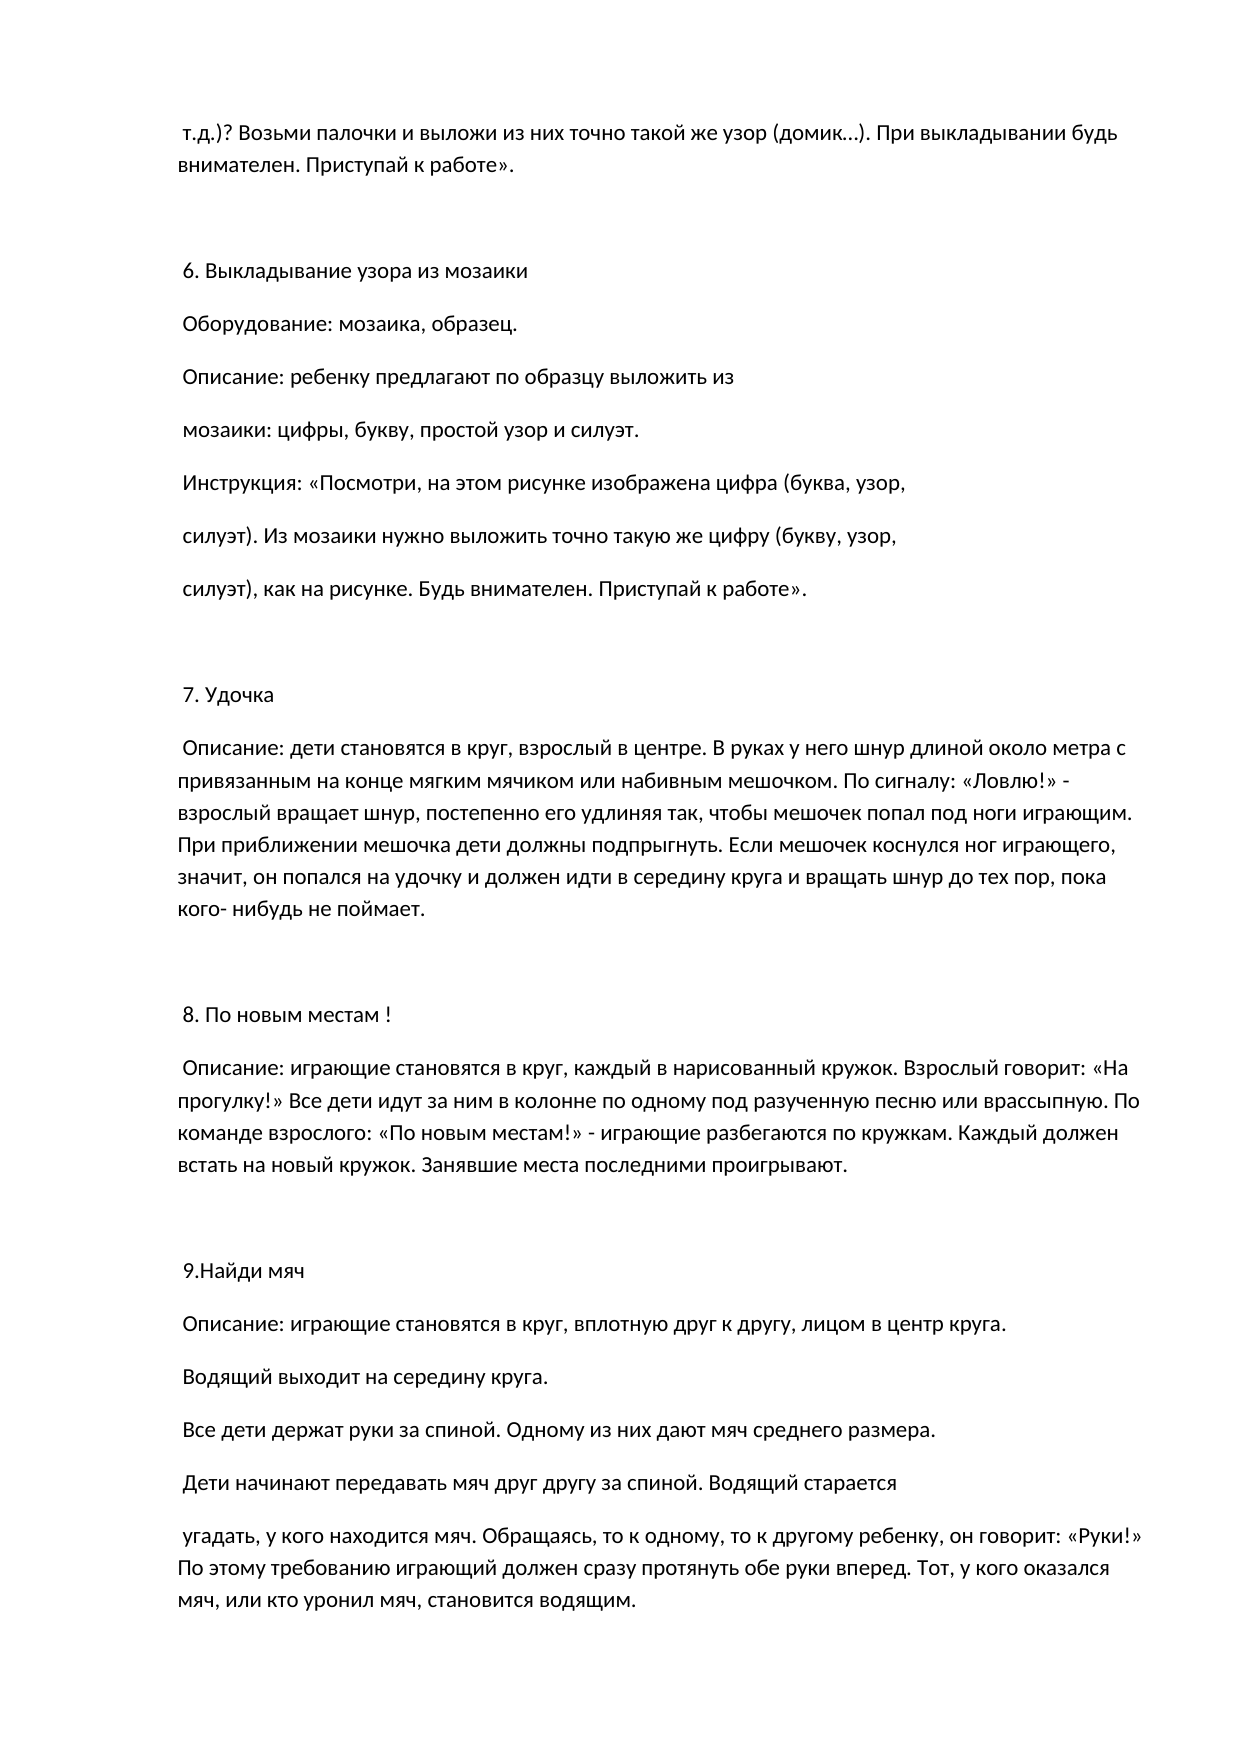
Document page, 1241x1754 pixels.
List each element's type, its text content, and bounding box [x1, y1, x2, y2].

text Водящий выходит на середину круга. [177, 1362, 1152, 1390]
text т.д.)? Возьми палочки и выложи из них точно такой же узор (домик…). При выкладывании будь внимателен. Приступай к работе». [177, 118, 1152, 178]
text 9.Найди мяч [177, 1256, 1152, 1284]
text 6. Выкладывание узора из мозаики [177, 256, 1152, 284]
text Оборудование: мозаика, образец. [177, 309, 1152, 337]
text Дети начинают передавать мяч друг другу за спиной. Водящий старается [177, 1468, 1152, 1496]
text Описание: играющие становятся в круг, вплотную друг к другу, лицом в центр круга. [177, 1309, 1152, 1337]
text угадать, у кого находится мяч. Обращаясь, то к одному, то к другому ребенку, он говорит: «Руки!» По этому требованию играющий должен сразу протянуть обе руки вперед. Тот, у кого оказался мяч, или кто уронил мяч, становится водящим. [177, 1521, 1152, 1614]
text Описание: играющие становятся в круг, каждый в нарисованный кружок. Взрослый говорит: «На прогулку!» Все дети идут за ним в колонне по одному под разученную песню или врассыпную. По команде взрослого: «По новым местам!» - играющие разбегаются по кружкам. Каждый должен встать на новый кружок. Занявшие места последними проигрывают. [177, 1053, 1152, 1178]
text мозаики: цифры, букву, простой узор и силуэт. [177, 415, 1152, 443]
text Описание: дети становятся в круг, взрослый в центре. В руках у него шнур длиной около метра с привязанным на конце мягким мячиком или набивным мешочком. По сигналу: «Ловлю!» - взрослый вращает шнур, постепенно его удлиняя так, чтобы мешочек попал под ноги играющим. При приближении мешочка дети должны подпрыгнуть. Если мешочек коснулся ног играющего, значит, он попался на удочку и должен идти в середину круга и вращать шнур до тех пор, пока кого- нибудь не поймает. [177, 733, 1152, 922]
text 7. Удочка [177, 681, 1152, 708]
text 8. По новым местам ! [177, 1001, 1152, 1028]
text Описание: ребенку предлагают по образцу выложить из [177, 362, 1152, 390]
text силуэт). Из мозаики нужно выложить точно такую же цифру (букву, узор, [177, 521, 1152, 549]
text силуэт), как на рисунке. Будь внимателен. Приступай к работе». [177, 574, 1152, 602]
text Инструкция: «Посмотри, на этом рисунке изображена цифра (буква, узор, [177, 468, 1152, 496]
text Все дети держат руки за спиной. Одному из них дают мяч среднего размера. [177, 1415, 1152, 1443]
